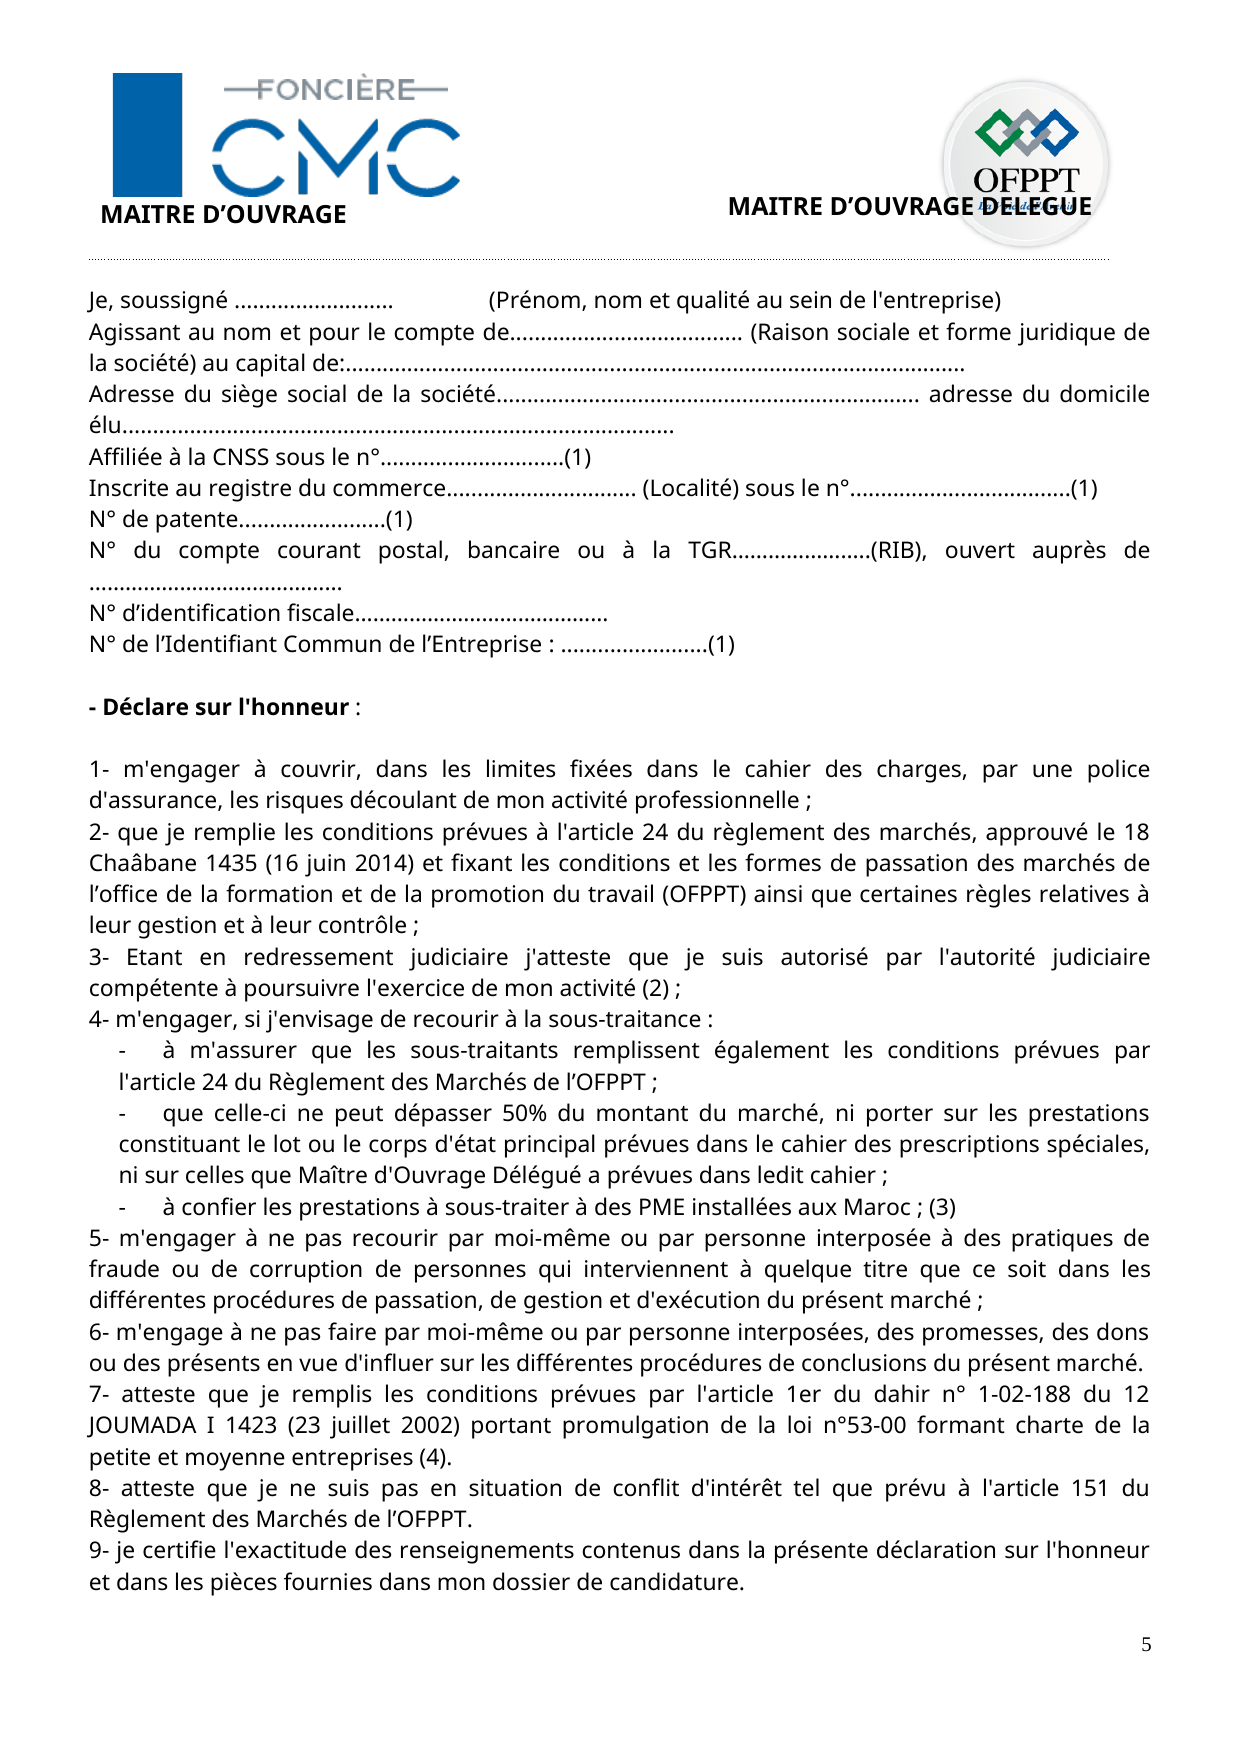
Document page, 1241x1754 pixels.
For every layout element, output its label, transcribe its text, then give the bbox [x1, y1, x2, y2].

text 1- m'engager à couvrir, dans les limites fixées dans le cahier des charges, par une police d'assurance, les risques découlant de mon activité professionnelle ; [89, 753, 1152, 816]
text 4- m'engager, si j'envisage de recourir à la sous-traitance : [89, 1003, 1152, 1034]
text 8- atteste que je ne suis pas en situation de conflit d'intérêt tel que prévu à l'article 151 du Règlement des Marchés de l’OFPPT. [89, 1472, 1152, 1534]
text - Déclare sur l'honneur : [89, 691, 1152, 722]
picture [935, 73, 1116, 254]
text - à m'assurer que les sous-traitants remplissent également les conditions prévues par l'article 24 du Règlement des Marchés de l’OFPPT ; [118, 1034, 1152, 1097]
text - à confier les prestations à sous-traiter à des PME installées aux Maroc ; (3) [118, 1191, 1152, 1222]
text Affiliée à la CNSS sous le n°..............................(1) [89, 441, 1152, 472]
text - que celle-ci ne peut dépasser 50% du montant du marché, ni porter sur les prestations constituant le lot ou le corps d'état principal prévues dans le cahier des prescriptions spéciales, ni sur celles que Maître d'Ouvrage Délégué a prévues dans ledit cahier ; [118, 1097, 1152, 1191]
text N° de l’Identifiant Commun de l’Entreprise : ........................(1) [89, 628, 1152, 659]
text 2- que je remplie les conditions prévues à l'article 24 du règlement des marchés, approuvé le 18 Chaâbane 1435 (16 juin 2014) et fixant les conditions et les formes de passation des marchés de l’office de la formation et de la promotion du travail (OFPPT) ainsi que certaines règles relatives à leur gestion et à leur contrôle ; [89, 816, 1152, 941]
text N° de patente........................(1) [89, 503, 1152, 534]
text 5- m'engager à ne pas recourir par moi-même ou par personne interposée à des pratiques de fraude ou de corruption de personnes qui interviennent à quelque titre que ce soit dans les différentes procédures de passation, de gestion et d'exécution du présent marché ; [89, 1222, 1152, 1316]
text Agissant au nom et pour le compte de...................................... (Raison sociale et forme juridique de la société) au capital de:..................................................................................................... [89, 316, 1152, 378]
text 3- Etant en redressement judiciaire j'atteste que je suis autorisé par l'autorité judiciaire compétente à poursuivre l'exercice de mon activité (2) ; [89, 941, 1152, 1003]
text Inscrite au registre du commerce............................... (Localité) sous le n°....................................(1) [89, 472, 1152, 503]
text 9- je certifie l'exactitude des renseignements contenus dans la présente déclaration sur l'honneur et dans les pièces fournies dans mon dossier de candidature. [89, 1534, 1152, 1597]
text 6- m'engage à ne pas faire par moi-même ou par personne interposées, des promesses, des dons ou des présents en vue d'influer sur les différentes procédures de conclusions du présent marché. [89, 1316, 1152, 1378]
text N° du compte courant postal, bancaire ou à la TGR…………………..(RIB), ouvert auprès de …………………………………… [89, 534, 1152, 597]
picture [112, 73, 460, 197]
text Je, soussigné .......................... (Prénom, nom et qualité au sein de l'entreprise) [89, 284, 1152, 316]
text N° d’identification fiscale…………………………………… [89, 597, 1152, 628]
text Adresse du siège social de la société..................................................................... adresse du domicile élu.......................................................................................... [89, 378, 1152, 441]
text 7- atteste que je remplis les conditions prévues par l'article 1er du dahir n° 1-02-188 du 12 JOUMADA I 1423 (23 juillet 2002) portant promulgation de la loi n°53-00 formant charte de la petite et moyenne entreprises (4). [89, 1378, 1152, 1472]
